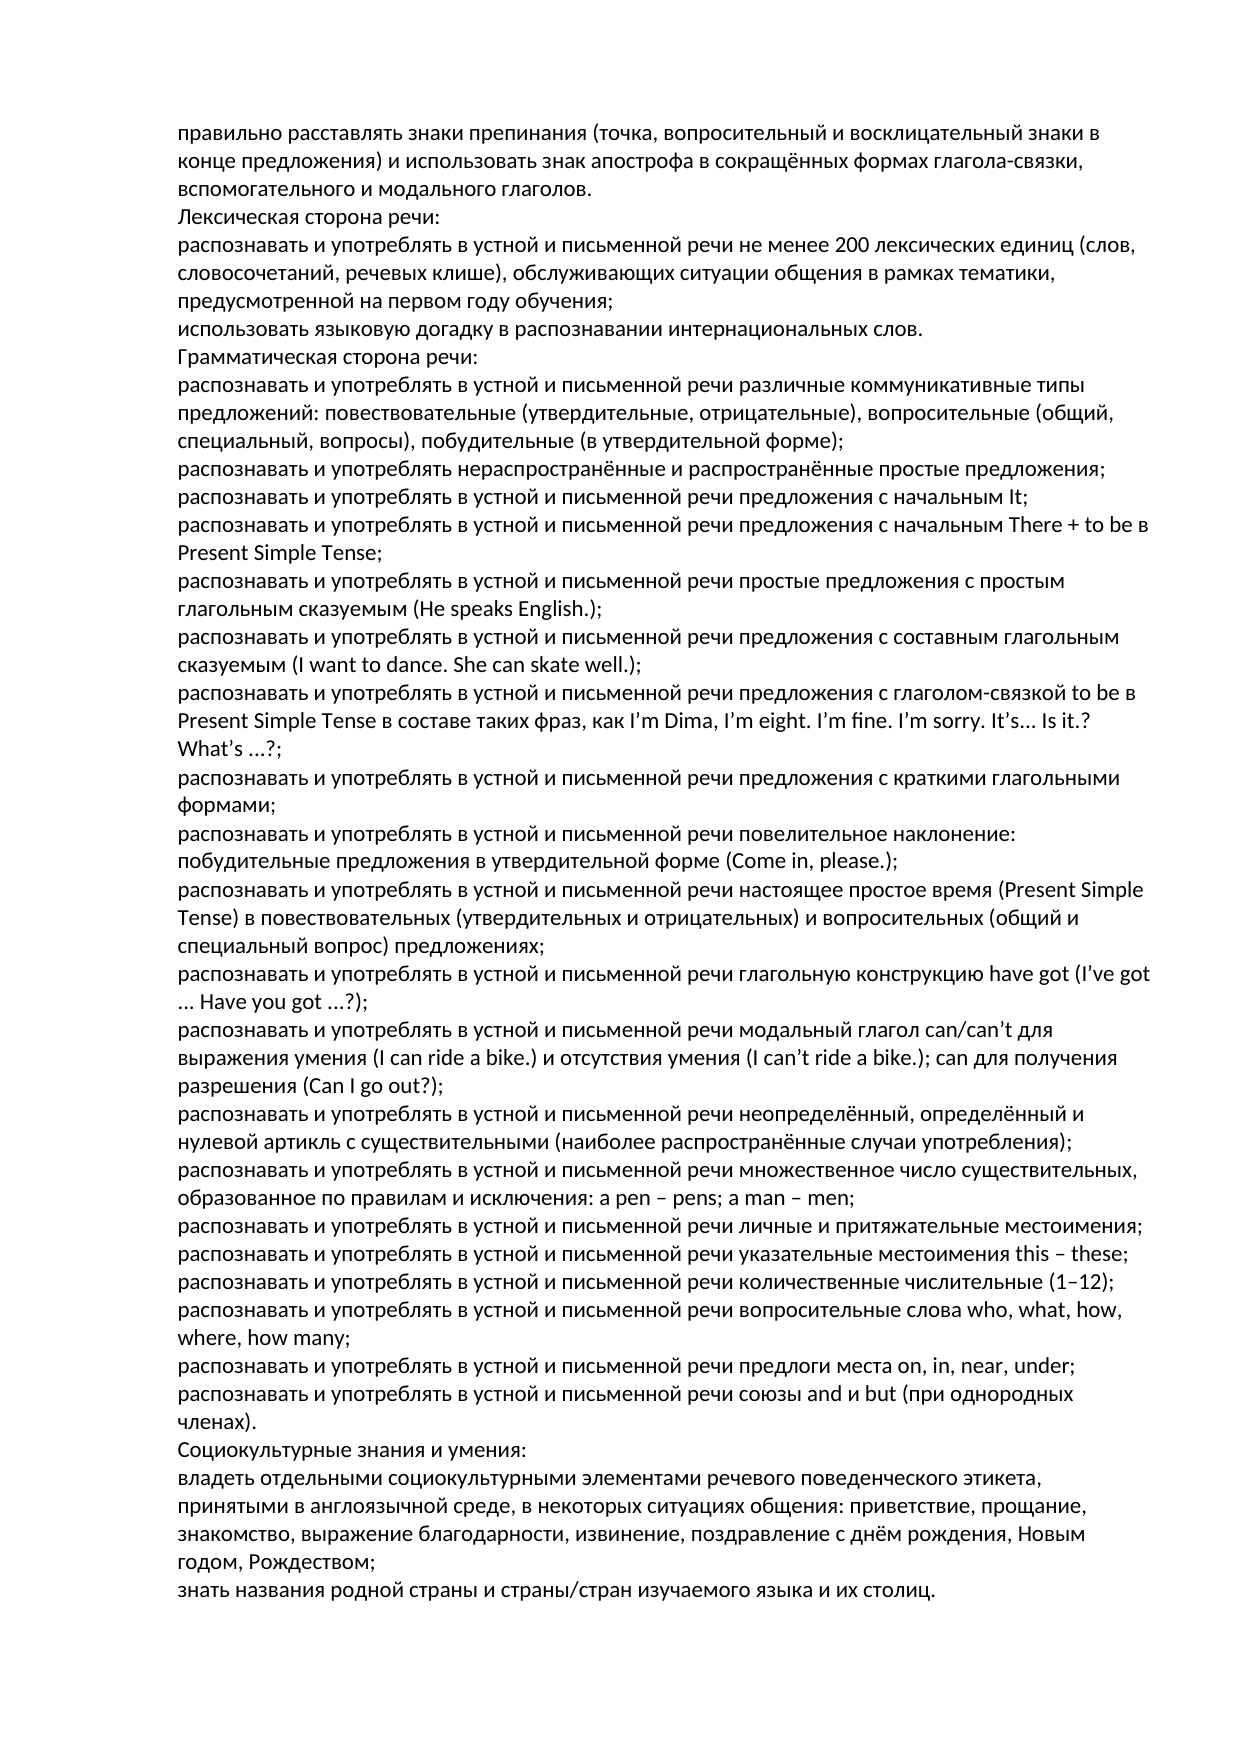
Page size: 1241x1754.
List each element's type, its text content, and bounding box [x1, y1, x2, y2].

text знать названия родной страны и страны/стран изучаемого языка и их столиц. [177, 1575, 1152, 1603]
text правильно расставлять знаки препинания (точка, вопросительный и восклицательный знаки в конце предложения) и использовать знак апострофа в сокращённых формах глагола-связки, вспомогательного и модального глаголов. [177, 118, 1152, 202]
text распознавать и употреблять в устной и письменной речи множественное число существительных, образованное по правилам и исключения: a pen – pens; a man – men; [177, 1155, 1152, 1211]
text распознавать и употреблять в устной и письменной речи различные коммуникативные типы предложений: повествовательные (утвердительные, отрицательные), вопросительные (общий, специальный, вопросы), побудительные (в утвердительной форме); [177, 370, 1152, 454]
text распознавать и употреблять в устной и письменной речи глагольную конструкцию have got (I’ve got ... Have you got ...?); [177, 959, 1152, 1015]
text Лексическая сторона речи: [177, 202, 1152, 230]
text распознавать и употреблять в устной и письменной речи указательные местоимения this – these; [177, 1239, 1152, 1267]
text распознавать и употреблять в устной и письменной речи предложения с начальным It; [177, 482, 1152, 510]
text распознавать и употреблять в устной и письменной речи модальный глагол сan/can’t для выражения умения (I can ride a bike.) и отсутствия умения (I can’t ride a bike.); can для получения разрешения (Can I go out?); [177, 1015, 1152, 1099]
text распознавать и употреблять в устной и письменной речи предлоги места on, in, near, under; [177, 1351, 1152, 1379]
text Грамматическая сторона речи: [177, 342, 1152, 370]
text Социокультурные знания и умения: [177, 1435, 1152, 1463]
text распознавать и употреблять в устной и письменной речи не менее 200 лексических единиц (слов, словосочетаний, речевых клише), обслуживающих ситуации общения в рамках тематики, предусмотренной на первом году обучения; [177, 230, 1152, 314]
text распознавать и употреблять в устной и письменной речи настоящее простое время (Present Simple Tense) в повествовательных (утвердительных и отрицательных) и вопросительных (общий и специальный вопрос) предложениях; [177, 875, 1152, 959]
text владеть отдельными социокультурными элементами речевого поведенческого этикета, принятыми в англоязычной среде, в некоторых ситуациях общения: приветствие, прощание, знакомство, выражение благодарности, извинение, поздравление с днём рождения, Новым годом, Рождеством; [177, 1463, 1152, 1575]
text распознавать и употреблять в устной и письменной речи неопределённый, определённый и нулевой артикль с существительными (наиболее распространённые случаи употребления); [177, 1099, 1152, 1155]
text распознавать и употреблять в устной и письменной речи предложения с глаголом-связкой to be в Present Simple Tense в составе таких фраз, как I’m Dima, I’m eight. I’m fine. I’m sorry. It’s... Is it.? What’s ...?; [177, 678, 1152, 763]
text распознавать и употреблять в устной и письменной речи вопросительные слова who, what, how, where, how many; [177, 1295, 1152, 1351]
text распознавать и употреблять в устной и письменной речи предложения с составным глагольным сказуемым (I want to dance. She can skate well.); [177, 622, 1152, 678]
text распознавать и употреблять в устной и письменной речи личные и притяжательные местоимения; [177, 1211, 1152, 1239]
text распознавать и употреблять в устной и письменной речи союзы and и but (при однородных членах). [177, 1379, 1152, 1435]
text распознавать и употреблять в устной и письменной речи повелительное наклонение: побудительные предложения в утвердительной форме (Come in, please.); [177, 819, 1152, 875]
text использовать языковую догадку в распознавании интернациональных слов. [177, 314, 1152, 342]
text распознавать и употреблять в устной и письменной речи количественные числительные (1–12); [177, 1267, 1152, 1295]
text распознавать и употреблять нераспространённые и распространённые простые предложения; [177, 454, 1152, 482]
text распознавать и употреблять в устной и письменной речи простые предложения с простым глагольным сказуемым (He speaks English.); [177, 566, 1152, 622]
text распознавать и употреблять в устной и письменной речи предложения с начальным There + to be в Present Simple Tense; [177, 510, 1152, 566]
text распознавать и употреблять в устной и письменной речи предложения с краткими глагольными формами; [177, 763, 1152, 819]
